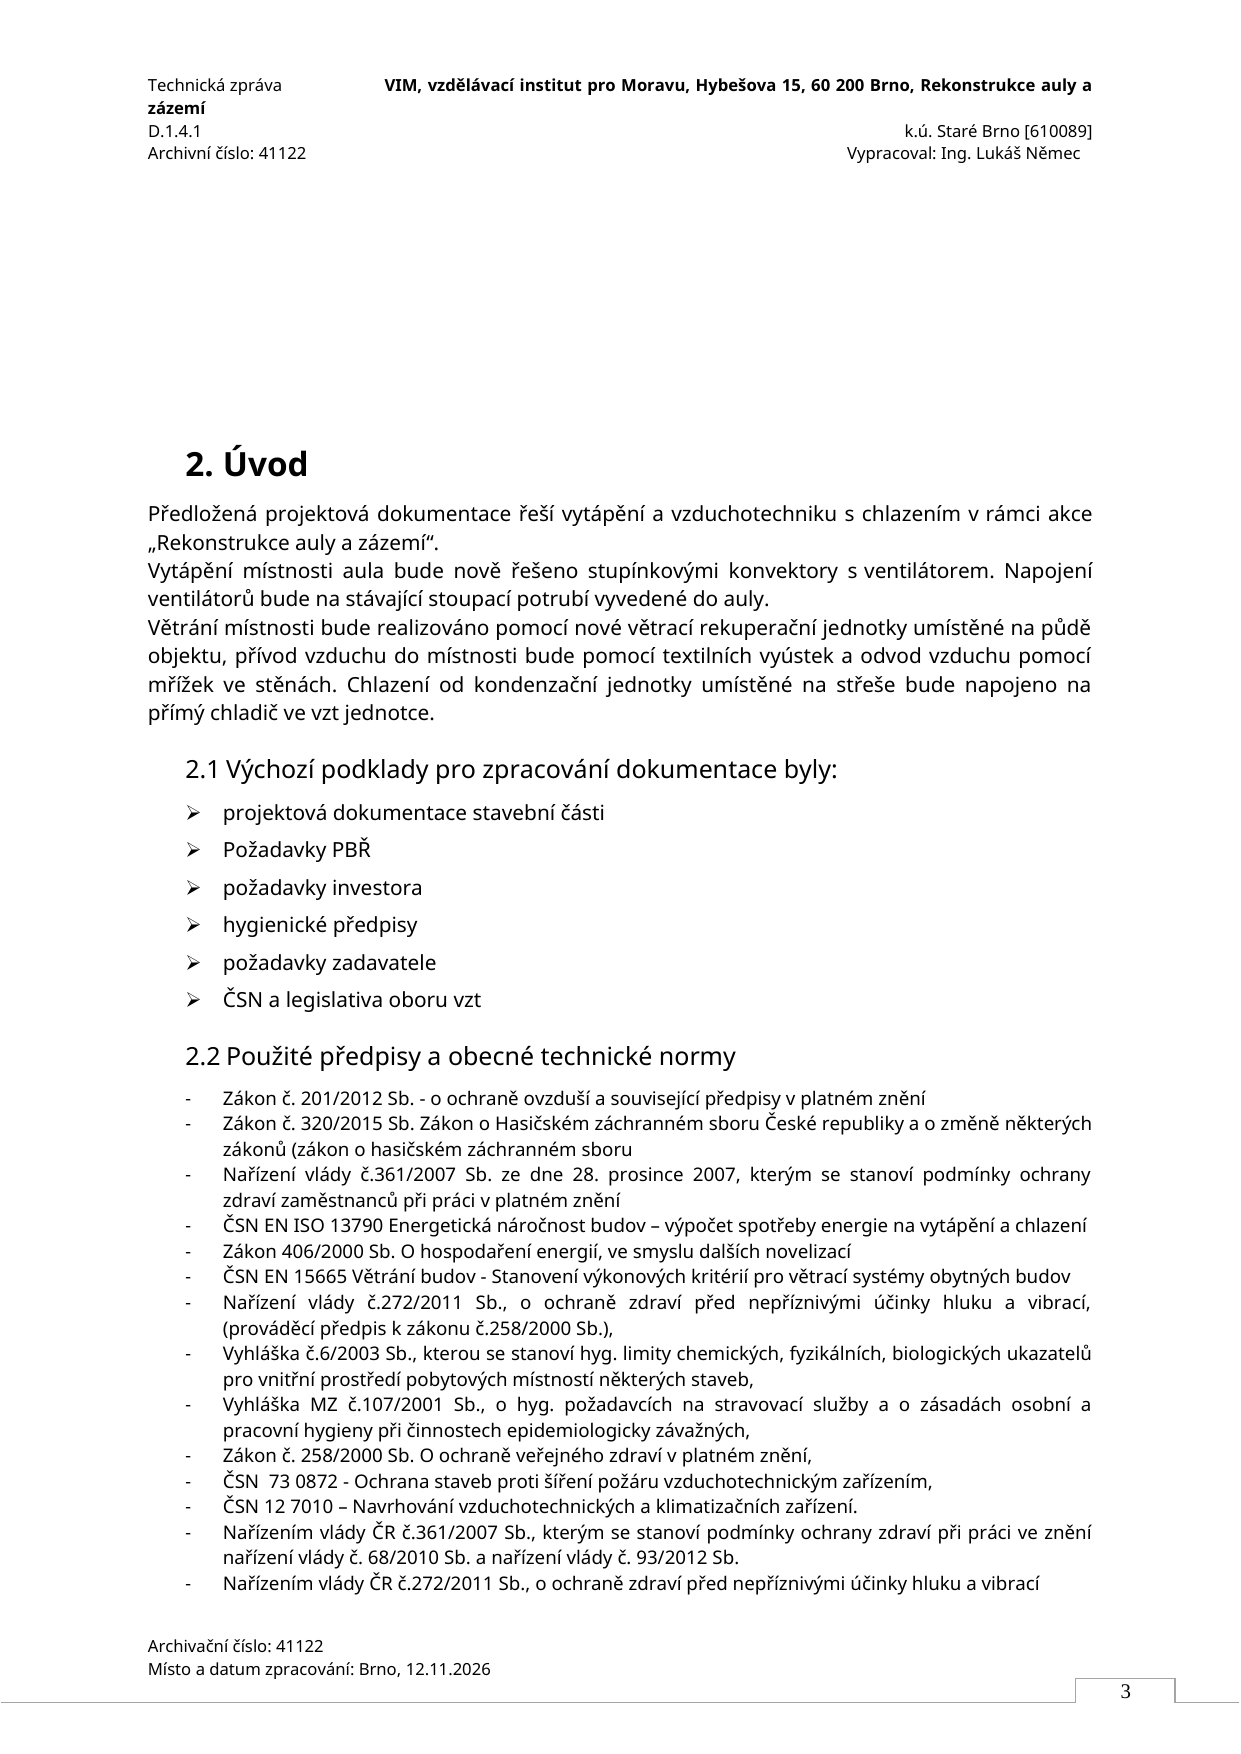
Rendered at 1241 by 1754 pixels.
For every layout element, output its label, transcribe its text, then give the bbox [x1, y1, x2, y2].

list Nařízení vlády č.272/2011 Sb., o ochraně zdraví před nepříznivými účinky hluku a vibrací, (prováděcí předpis k zákonu č.258/2000 Sb.), [185, 1289, 1092, 1340]
text Větrání místnosti bude realizováno pomocí nové větrací rekuperační jednotky umístěné na půdě objektu, přívod vzduchu do místnosti bude pomocí textilních vyústek a odvod vzduchu pomocí mřížek ve stěnách. Chlazení od kondenzační jednotky umístěné na střeše bude napojeno na přímý chladič ve vzt jednotce. [148, 613, 1092, 727]
list Nařízení vlády č.361/2007 Sb. ze dne 28. prosince 2007, kterým se stanoví podmínky ochrany zdraví zaměstnanců při práci v platném znění [185, 1162, 1092, 1213]
list ČSN a legislativa oboru vzt [185, 985, 1092, 1014]
list Zákon č. 201/2012 Sb. - o ochraně ovzduší a související předpisy v platném znění [185, 1085, 1092, 1111]
list Nařízením vlády ČR č.361/2007 Sb., kterým se stanoví podmínky ochrany zdraví při práci ve znění nařízení vlády č. 68/2010 Sb. a nařízení vlády č. 93/2012 Sb. [185, 1519, 1092, 1570]
list ČSN EN ISO 13790 Energetická náročnost budov – výpočet spotřeby energie na vytápění a chlazení [185, 1213, 1092, 1238]
list Zákon č. 258/2000 Sb. O ochraně veřejného zdraví v platném znění, [185, 1442, 1092, 1468]
list Zákon 406/2000 Sb. O hospodaření energií, ve smyslu dalších novelizací [185, 1238, 1092, 1264]
subtitle Výchozí podklady pro zpracování dokumentace byly: [185, 752, 1092, 786]
list Požadavky PBŘ [185, 836, 1092, 864]
text Předložená projektová dokumentace řeší vytápění a vzduchotechniku s chlazením v rámci akce „Rekonstrukce auly a zázemí“. [148, 499, 1092, 556]
list Nařízením vlády ČR č.272/2011 Sb., o ochraně zdraví před nepříznivými účinky hluku a vibrací [185, 1570, 1092, 1596]
list Zákon č. 320/2015 Sb. Zákon o Hasičském záchranném sboru České republiky a o změně některých zákonů (zákon o hasičském záchranném sboru [185, 1111, 1092, 1162]
list ČSN EN 15665 Větrání budov - Stanovení výkonových kritérií pro větrací systémy obytných budov [185, 1264, 1092, 1289]
list Vyhláška č.6/2003 Sb., kterou se stanoví hyg. limity chemických, fyzikálních, biologických ukazatelů pro vnitřní prostředí pobytových místností některých staveb, [185, 1340, 1092, 1391]
list projektová dokumentace stavební části [185, 798, 1092, 827]
list hygienické předpisy [185, 910, 1092, 939]
list požadavky investora [185, 873, 1092, 901]
list ČSN 73 0872 - Ochrana staveb proti šíření požáru vzduchotechnickým zařízením, [185, 1468, 1092, 1493]
text Vytápění místnosti aula bude nově řešeno stupínkovými konvektory s ventilátorem. Napojení ventilátorů bude na stávající stoupací potrubí vyvedené do auly. [148, 556, 1092, 613]
list ČSN 12 7010 – Navrhování vzduchotechnických a klimatizačních zařízení. [185, 1493, 1092, 1519]
subtitle Použité předpisy a obecné technické normy [185, 1039, 1092, 1073]
list požadavky zadavatele [185, 948, 1092, 976]
list Vyhláška MZ č.107/2001 Sb., o hyg. požadavcích na stravovací služby a o zásadách osobní a pracovní hygieny při činnostech epidemiologicky závažných, [185, 1391, 1092, 1442]
subtitle Úvod [185, 441, 1092, 487]
